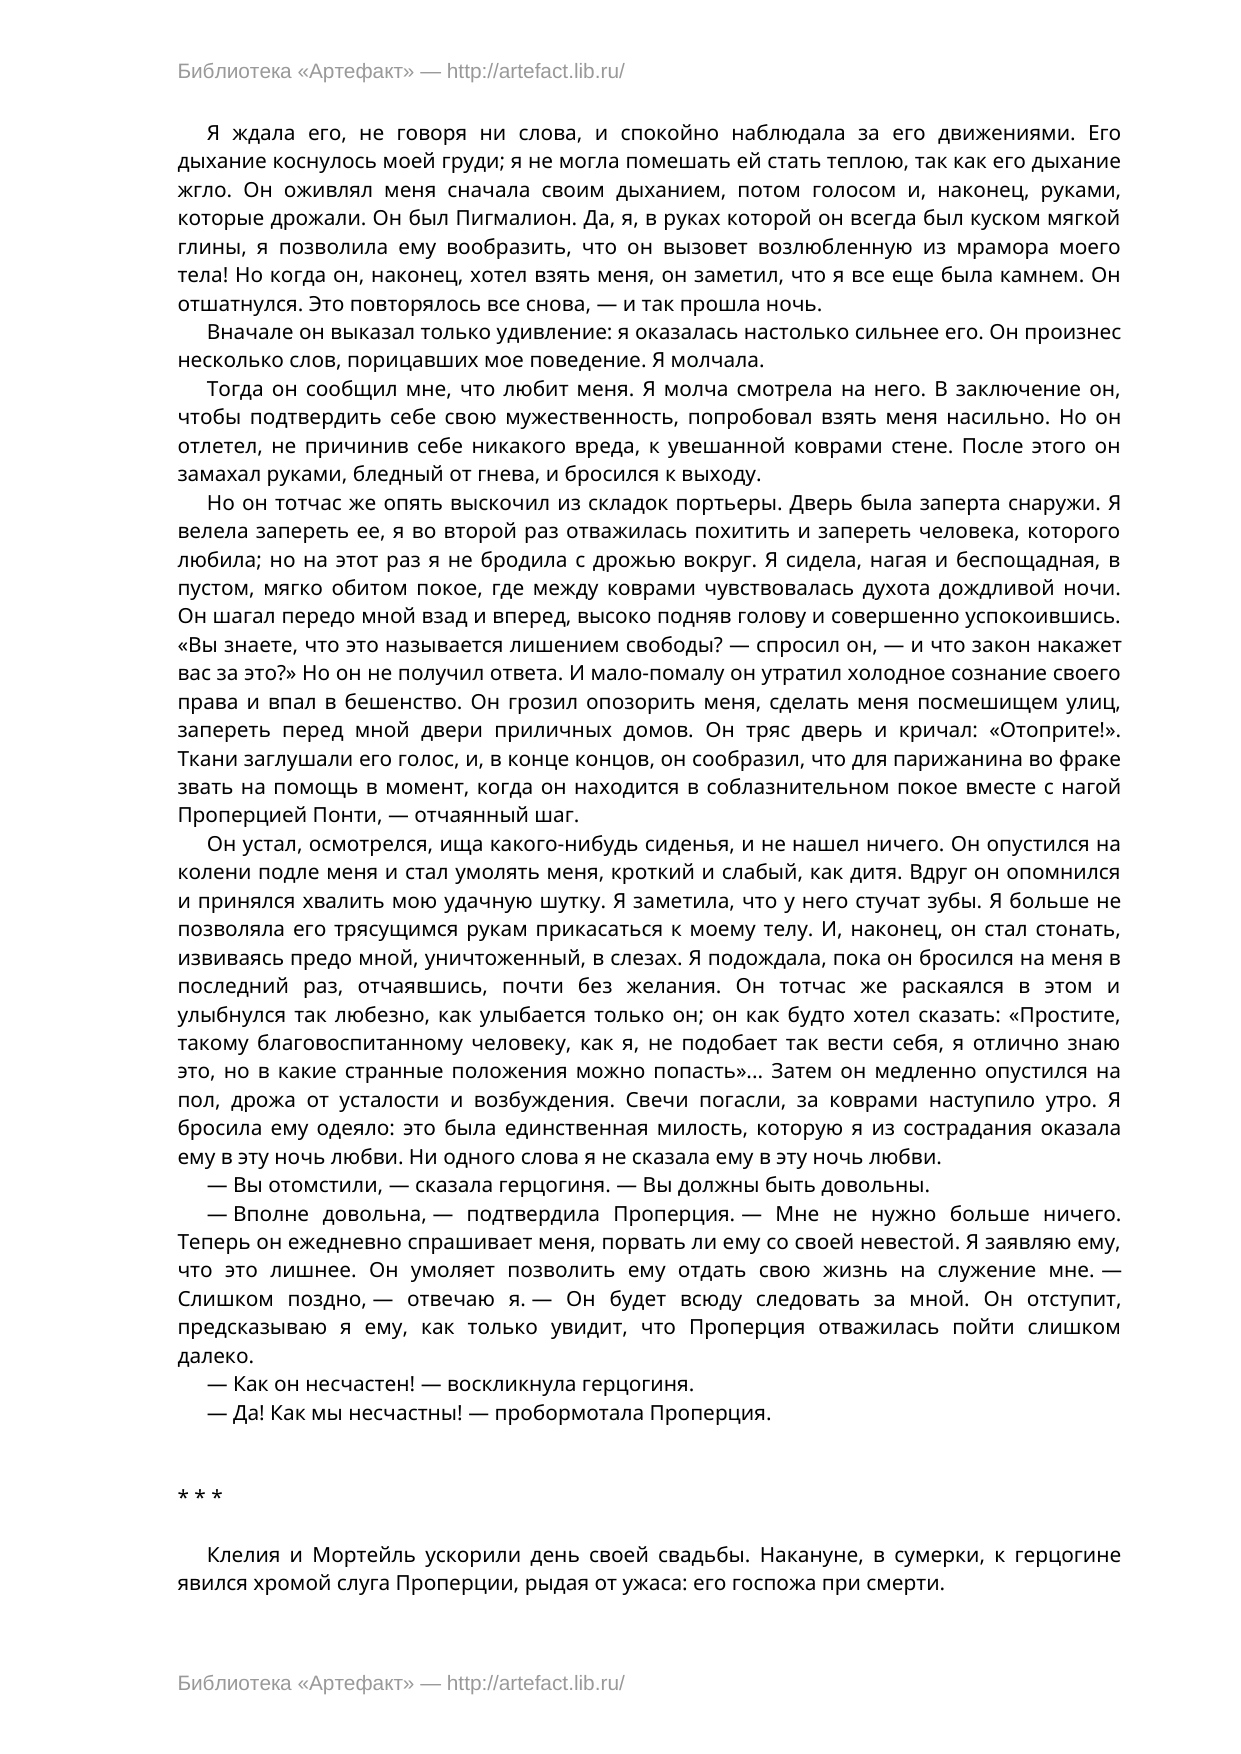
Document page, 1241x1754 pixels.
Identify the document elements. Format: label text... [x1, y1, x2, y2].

text Он устал, осмотрелся, ища какого-нибудь сиденья, и не нашел ничего. Он опустился на колени подле меня и стал умолять меня, кроткий и слабый, как дитя. Вдруг он опомнился и принялся хвалить мою удачную шутку. Я заметила, что у него стучат зубы. Я больше не позволяла его трясущимся рукам прикасаться к моему телу. И, наконец, он стал стонать, извиваясь предо мной, уничтоженный, в слезах. Я подождала, пока он бросился на меня в последний раз, отчаявшись, почти без желания. Он тотчас же раскаялся в этом и улыбнулся так любезно, как улыбается только он; он как будто хотел сказать: «Простите, такому благовоспитанному человеку, как я, не подобает так вести себя, я отлично знаю это, но в какие странные положения можно попасть»... Затем он медленно опустился на пол, дрожа от усталости и возбуждения. Свечи погасли, за коврами наступило утро. Я бросила ему одеяло: это была единственная милость, которую я из сострадания оказала ему в эту ночь любви. Ни одного слова я не сказала ему в эту ночь любви. [177, 829, 1122, 1170]
text * * * [177, 1483, 1122, 1512]
text Тогда он сообщил мне, что любит меня. Я молча смотрела на него. В заключение он, чтобы подтвердить себе свою мужественность, попробовал взять меня насильно. Но он отлетел, не причинив себе никакого вреда, к увешанной коврами стене. После этого он замахал руками, бледный от гнева, и бросился к выходу. [177, 374, 1122, 488]
text Вначале он выказал только удивление: я оказалась настолько сильнее его. Он произнес несколько слов, порицавших мое поведение. Я молчала. [177, 317, 1122, 374]
text — Вы отомстили, — сказала герцогиня. — Вы должны быть довольны. [177, 1170, 1122, 1199]
text — Да! Как мы несчастны! — пробормотала Проперция. [177, 1398, 1122, 1426]
text Клелия и Мортейль ускорили день своей свадьбы. Накануне, в сумерки, к герцогине явился хромой слуга Проперции, рыдая от ужаса: его госпожа при смерти. [177, 1540, 1122, 1597]
text — Как он несчастен! — воскликнула герцогиня. [177, 1369, 1122, 1398]
text Я ждала его, не говоря ни слова, и спокойно наблюдала за его движениями. Его дыхание коснулось моей груди; я не могла помешать ей стать теплою, так как его дыхание жгло. Он оживлял меня сначала своим дыханием, потом голосом и, наконец, руками, которые дрожали. Он был Пигмалион. Да, я, в руках которой он всегда был куском мягкой глины, я позволила ему вообразить, что он вызовет возлюбленную из мрамора моего тела! Но когда он, наконец, хотел взять меня, он заметил, что я все еще была камнем. Он отшатнулся. Это повторялось все снова, — и так прошла ночь. [177, 118, 1122, 317]
text Но он тотчас же опять выскочил из складок портьеры. Дверь была заперта снаружи. Я велела запереть ее, я во второй раз отважилась похитить и запереть человека, которого любила; но на этот раз я не бродила с дрожью вокруг. Я сидела, нагая и беспощадная, в пустом, мягко обитом покое, где между коврами чувствовалась духота дождливой ночи. Он шагал передо мной взад и вперед, высоко подняв голову и совершенно успокоившись. «Вы знаете, что это называется лишением свободы? — спросил он, — и что закон накажет вас за это?» Но он не получил ответа. И мало-помалу он утратил холодное сознание своего права и впал в бешенство. Он грозил опозорить меня, сделать меня посмешищем улиц, запереть перед мной двери приличных домов. Он тряс дверь и кричал: «Отоприте!». Ткани заглушали его голос, и, в конце концов, он сообразил, что для парижанина во фраке звать на помощь в момент, когда он находится в соблазнительном покое вместе с нагой Проперцией Понти, — отчаянный шаг. [177, 488, 1122, 829]
text — Вполне довольна, — подтвердила Проперция. — Мне не нужно больше ничего. Теперь он ежедневно спрашивает меня, порвать ли ему со своей невестой. Я заявляю ему, что это лишнее. Он умоляет позволить ему отдать свою жизнь на служение мне. — Слишком поздно, — отвечаю я. — Он будет всюду следовать за мной. Он отступит, предсказываю я ему, как только увидит, что Проперция отважилась пойти слишком далеко. [177, 1199, 1122, 1369]
